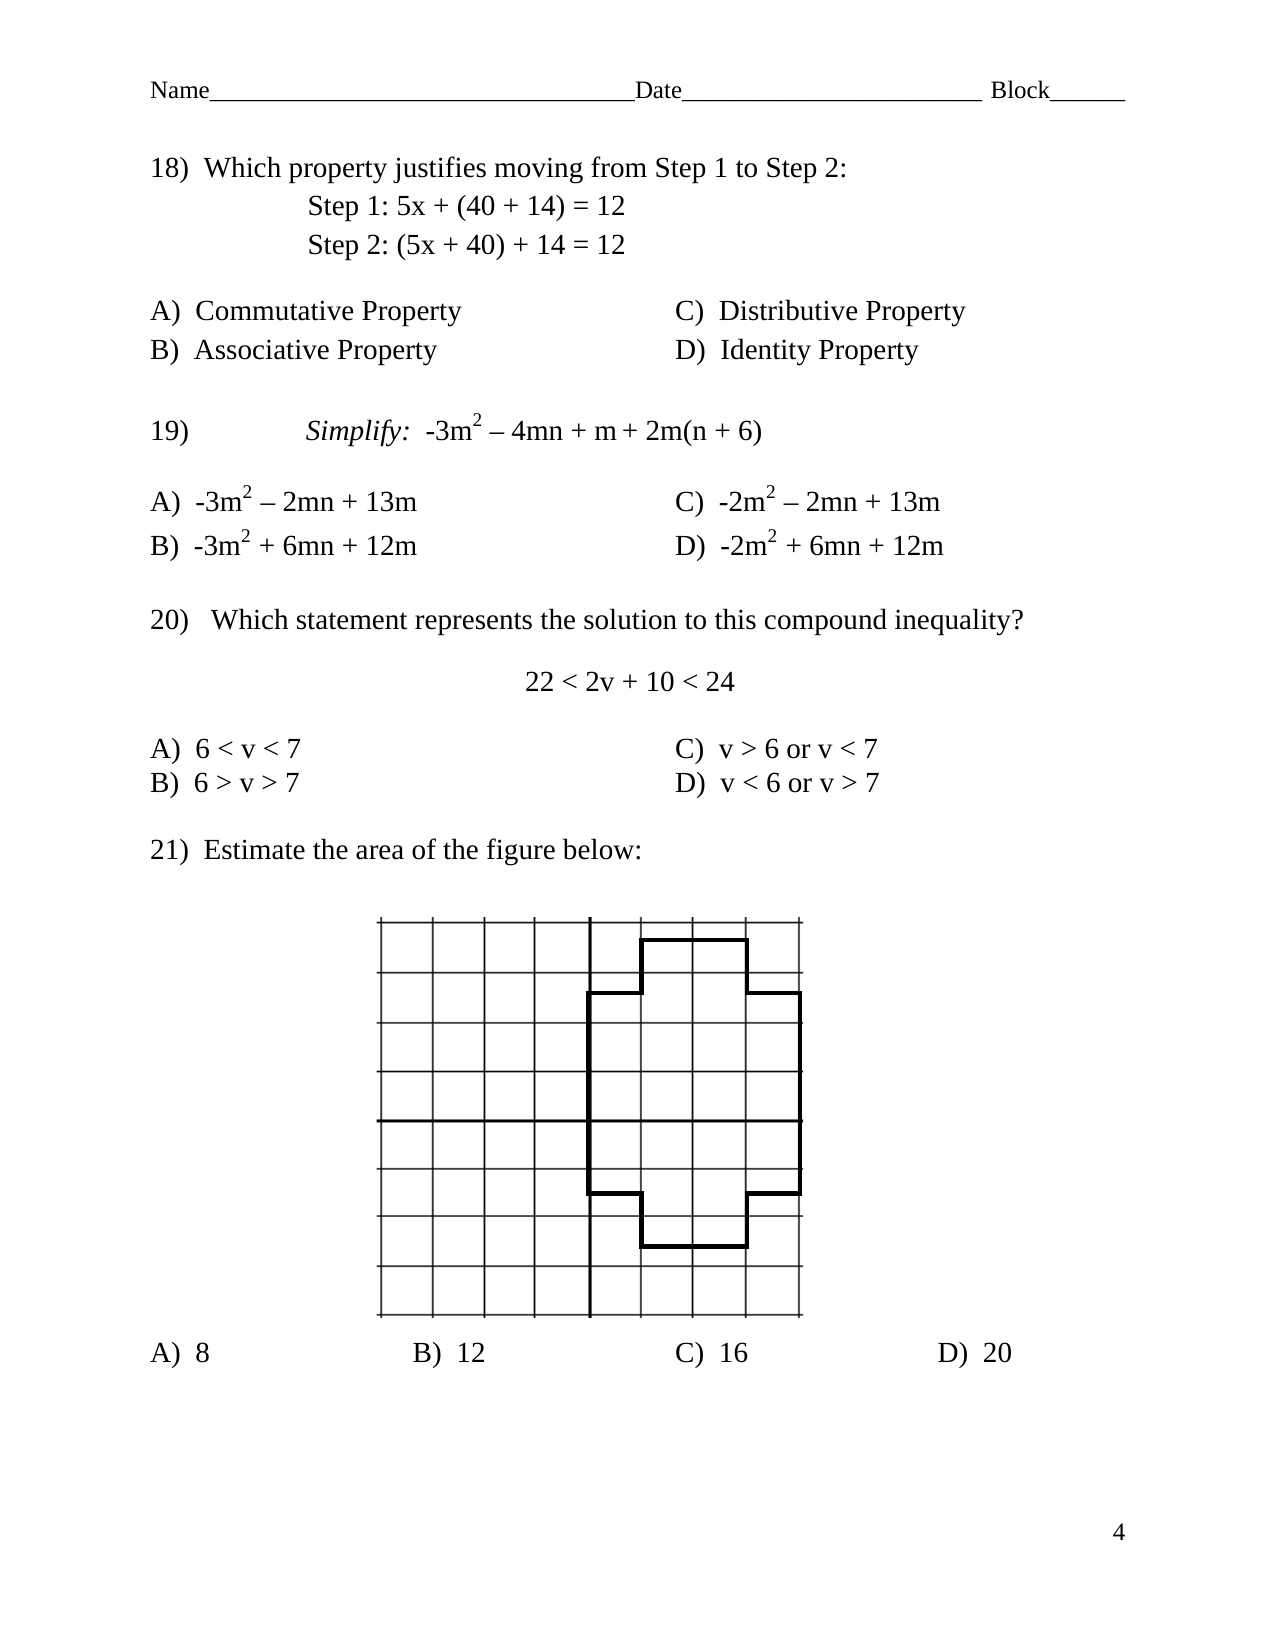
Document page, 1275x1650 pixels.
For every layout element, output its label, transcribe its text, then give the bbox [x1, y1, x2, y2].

text A) 8 [150, 1335, 337, 1369]
text C) v > 6 or v < 7 [675, 732, 1125, 765]
text 18) Which property justifies moving from Step 1 to Step 2: [150, 150, 1125, 183]
text B) 6 > v > 7 [150, 765, 600, 799]
text C) -2m2 – 2mn + 13m [675, 481, 1125, 519]
text A) 6 < v < 7 [150, 732, 600, 765]
text C) 16 [675, 1335, 862, 1369]
text Step 2: (5x + 40) + 14 = 12 [150, 227, 1125, 261]
text 22 < 2v + 10 < 24 [150, 664, 1125, 698]
text D) 20 [937, 1335, 1125, 1369]
text C) Distributive Property [675, 293, 1125, 327]
text B) 12 [412, 1335, 600, 1369]
text D) Identity Property [675, 332, 1125, 365]
text Step 1: 5x + (40 + 14) = 12 [225, 188, 1125, 222]
picture [376, 917, 804, 1318]
text D) -2m2 + 6mn + 12m [675, 524, 1125, 563]
text D) v < 6 or v > 7 [675, 765, 1125, 799]
text B) -3m2 + 6mn + 12m [150, 524, 600, 563]
text 21) Estimate the area of the figure below: [150, 832, 1125, 866]
text 20) Which statement represents the solution to this compound inequality? [150, 602, 1125, 636]
text 19) Simplify: -3m2 – 4mn + m + 2m(n + 6) [150, 409, 1125, 447]
text A) -3m2 – 2mn + 13m [150, 481, 600, 519]
text B) Associative Property [150, 332, 600, 365]
text A) Commutative Property [150, 293, 600, 327]
